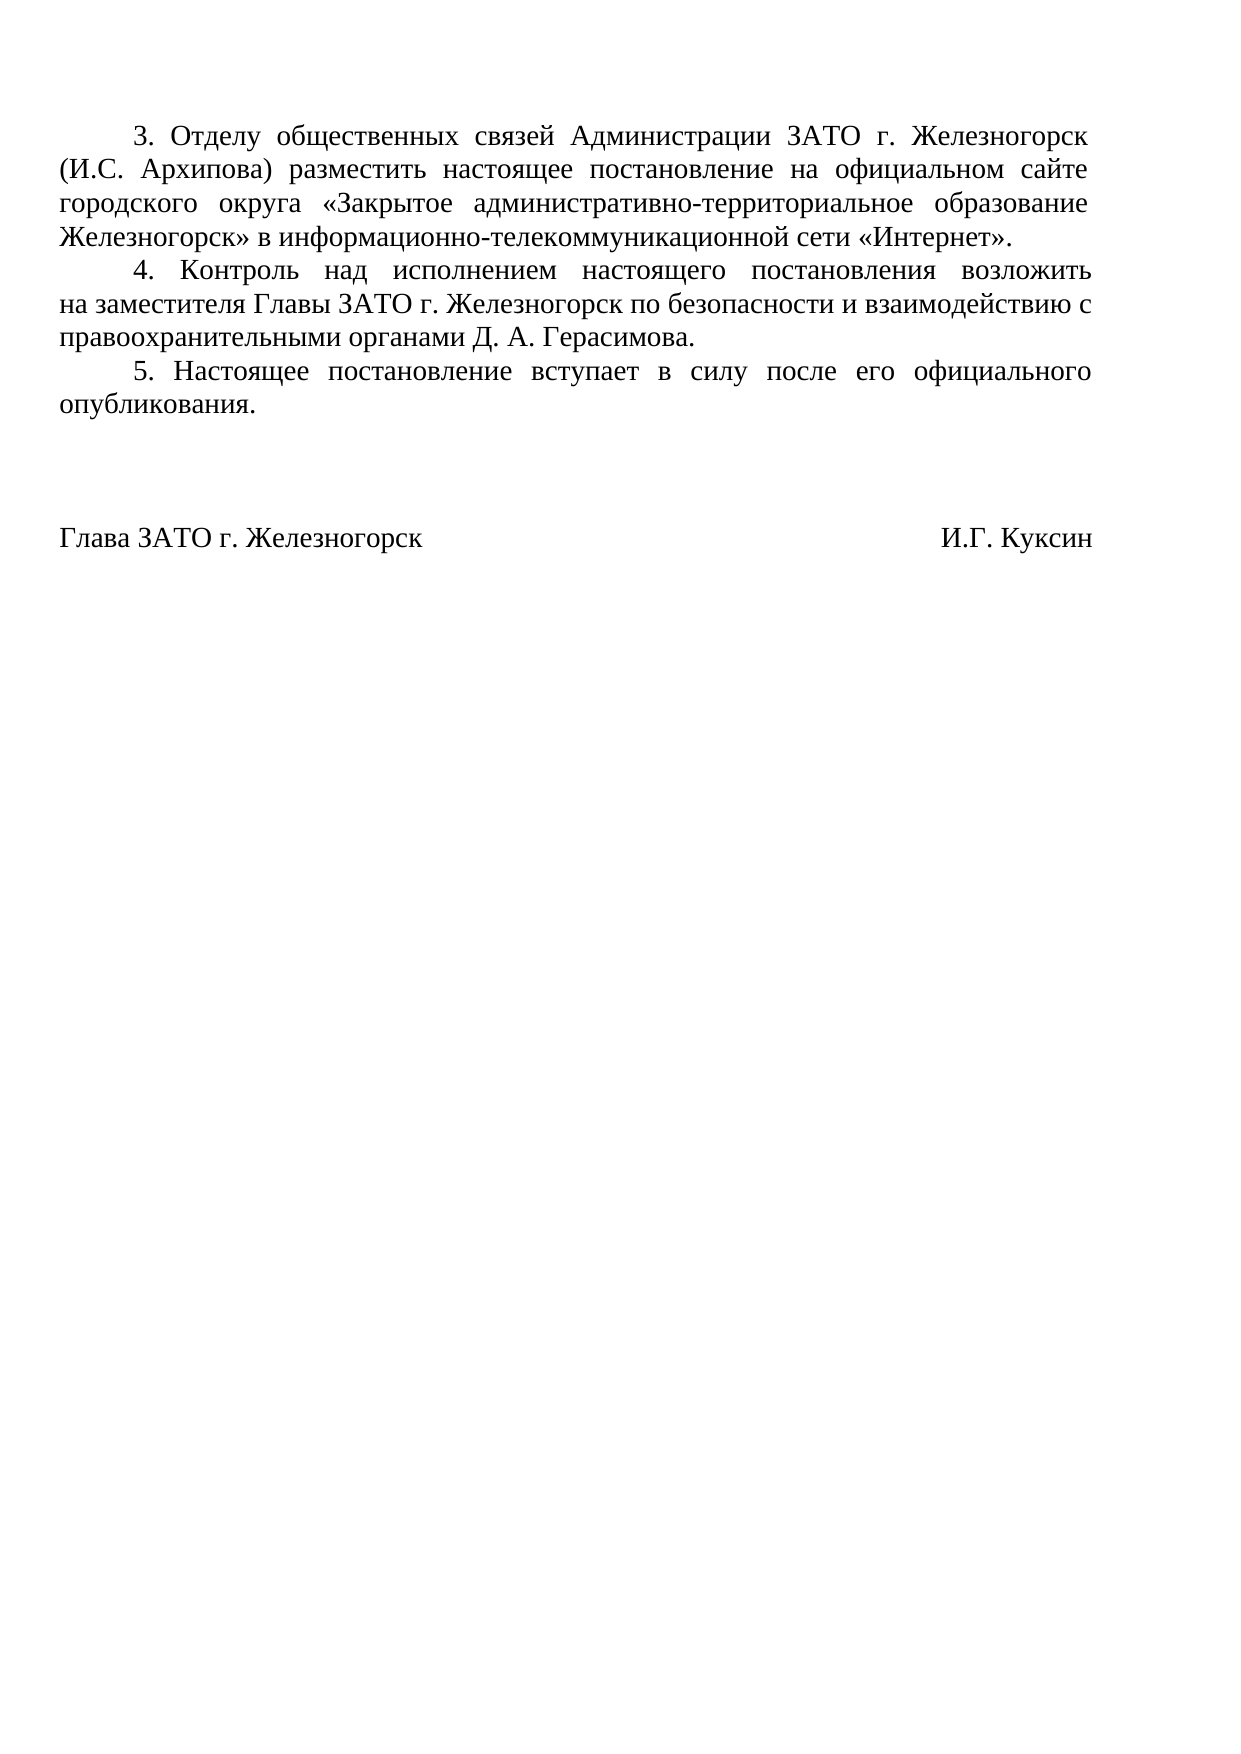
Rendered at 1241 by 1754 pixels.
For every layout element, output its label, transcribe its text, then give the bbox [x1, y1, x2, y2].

table_header И.Г. Куксин [576, 521, 1104, 554]
table_header Глава ЗАТО г. Железногорск [48, 521, 576, 554]
text 5. Настоящее постановление вступает в силу после его официального опубликования. [59, 353, 1092, 420]
text 3. Отделу общественных связей Администрации ЗАТО г. Железногорск (И.С. Архипова) разместить настоящее постановление на официальном сайте городского округа «Закрытое административно-территориальное образование Железногорск» в информационно-телекоммуникационной сети «Интернет». [59, 118, 1088, 252]
text 4. Контроль над исполнением настоящего постановления возложить на заместителя Главы ЗАТО г. Железногорск по безопасности и взаимодействию с правоохранительными органами Д. А. Герасимова. [59, 252, 1092, 353]
